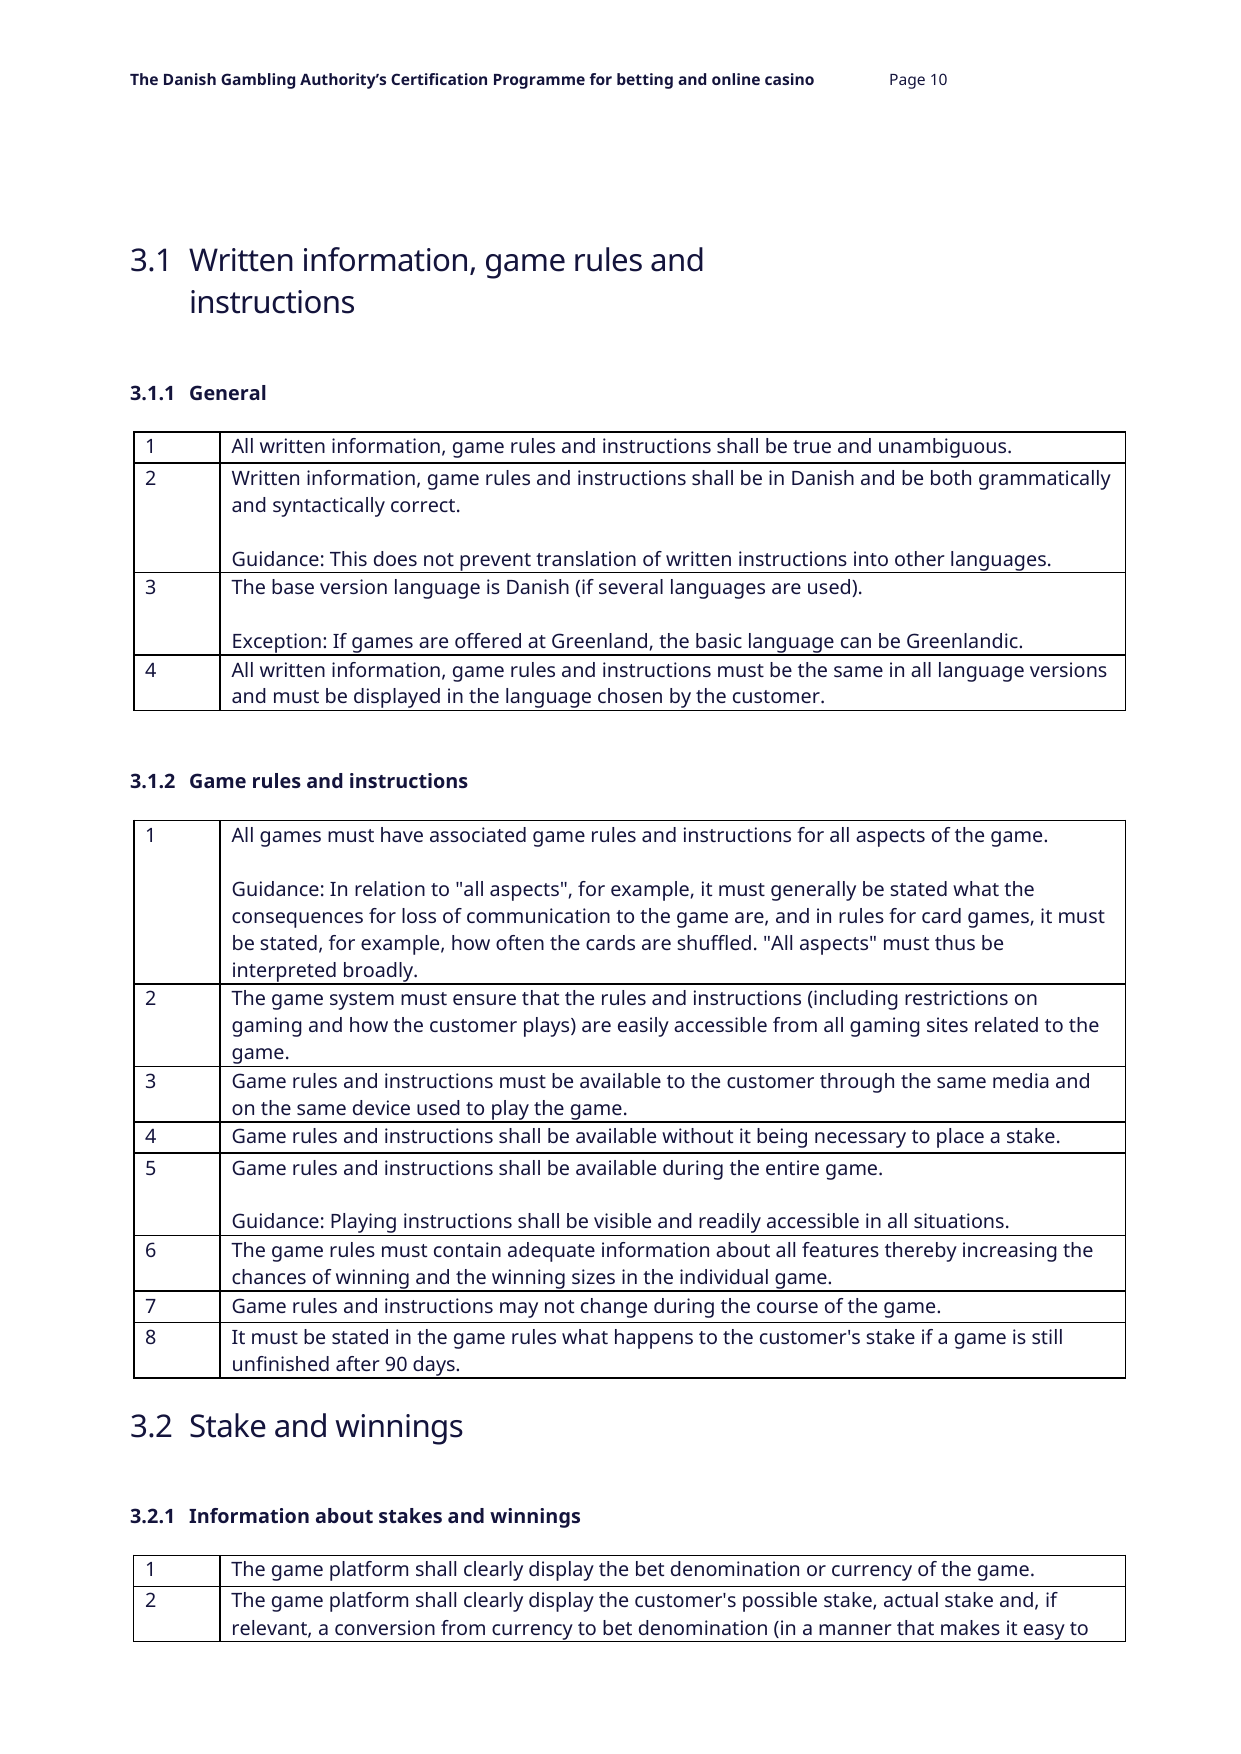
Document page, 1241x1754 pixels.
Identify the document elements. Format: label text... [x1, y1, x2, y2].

table_cell 2 [134, 1587, 219, 1641]
table_header All written information, game rules and instructions shall be true and unambiguous. [221, 433, 1125, 462]
table_cell Game rules and instructions may not change during the course of the game. [221, 1292, 1125, 1322]
subtitle Game rules and instructions [130, 768, 842, 794]
table_cell Written information, game rules and instructions shall be in Danish and be both grammatically and syntactically correct. Guidance: This does not prevent translation of written instructions into other languages. [221, 464, 1125, 572]
table_cell Game rules and instructions must be available to the customer through the same media and on the same device used to play the game. [221, 1067, 1125, 1121]
table_header The game platform shall clearly display the bet denomination or currency of the game. [221, 1556, 1125, 1586]
subtitle General [130, 379, 842, 406]
table_cell 2 [135, 985, 219, 1066]
table_header 1 [135, 433, 219, 462]
table_cell Game rules and instructions shall be available during the entire game. Guidance: Playing instructions shall be visible and readily accessible in all situations. [221, 1154, 1125, 1235]
table_cell All written information, game rules and instructions must be the same in all language versions and must be displayed in the language chosen by the customer. [221, 656, 1125, 710]
table_cell It must be stated in the game rules what happens to the customer's stake if a game is still unfinished after 90 days. [221, 1323, 1125, 1377]
table_cell The base version language is Danish (if several languages are used). Exception: If games are offered at Greenland, the basic language can be Greenlandic. [221, 573, 1125, 654]
table_cell 4 [135, 656, 219, 710]
table_cell The game system must ensure that the rules and instructions (including restrictions on gaming and how the customer plays) are easily accessible from all gaming sites related to the game. [221, 985, 1125, 1066]
table_header 1 [135, 821, 219, 983]
subtitle Information about stakes and winnings [130, 1502, 842, 1529]
table_cell 2 [135, 464, 219, 572]
table_cell 4 [135, 1123, 219, 1152]
table_cell 7 [135, 1292, 219, 1322]
table_cell 3 [135, 1067, 219, 1121]
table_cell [221, 1587, 1125, 1641]
table_header 1 [134, 1556, 219, 1586]
table_cell Game rules and instructions shall be available without it being necessary to place a stake. [221, 1123, 1125, 1152]
table_cell 3 [135, 573, 219, 654]
subtitle Written information, game rules and instructions [130, 238, 842, 323]
table_cell The game rules must contain adequate information about all features thereby increasing the chances of winning and the winning sizes in the individual game. [221, 1236, 1125, 1290]
subtitle Stake and winnings [130, 1404, 842, 1446]
table_header All games must have associated game rules and instructions for all aspects of the game. Guidance: In relation to "all aspects", for example, it must generally be stated what the consequences for loss of communication to the game are, and in rules for card games, it must be stated, for example, how often the cards are shuffled. "All aspects" must thus be interpreted broadly. [221, 821, 1125, 983]
table_cell 8 [135, 1323, 219, 1377]
table_cell 5 [135, 1154, 219, 1235]
table_cell 6 [135, 1236, 219, 1290]
